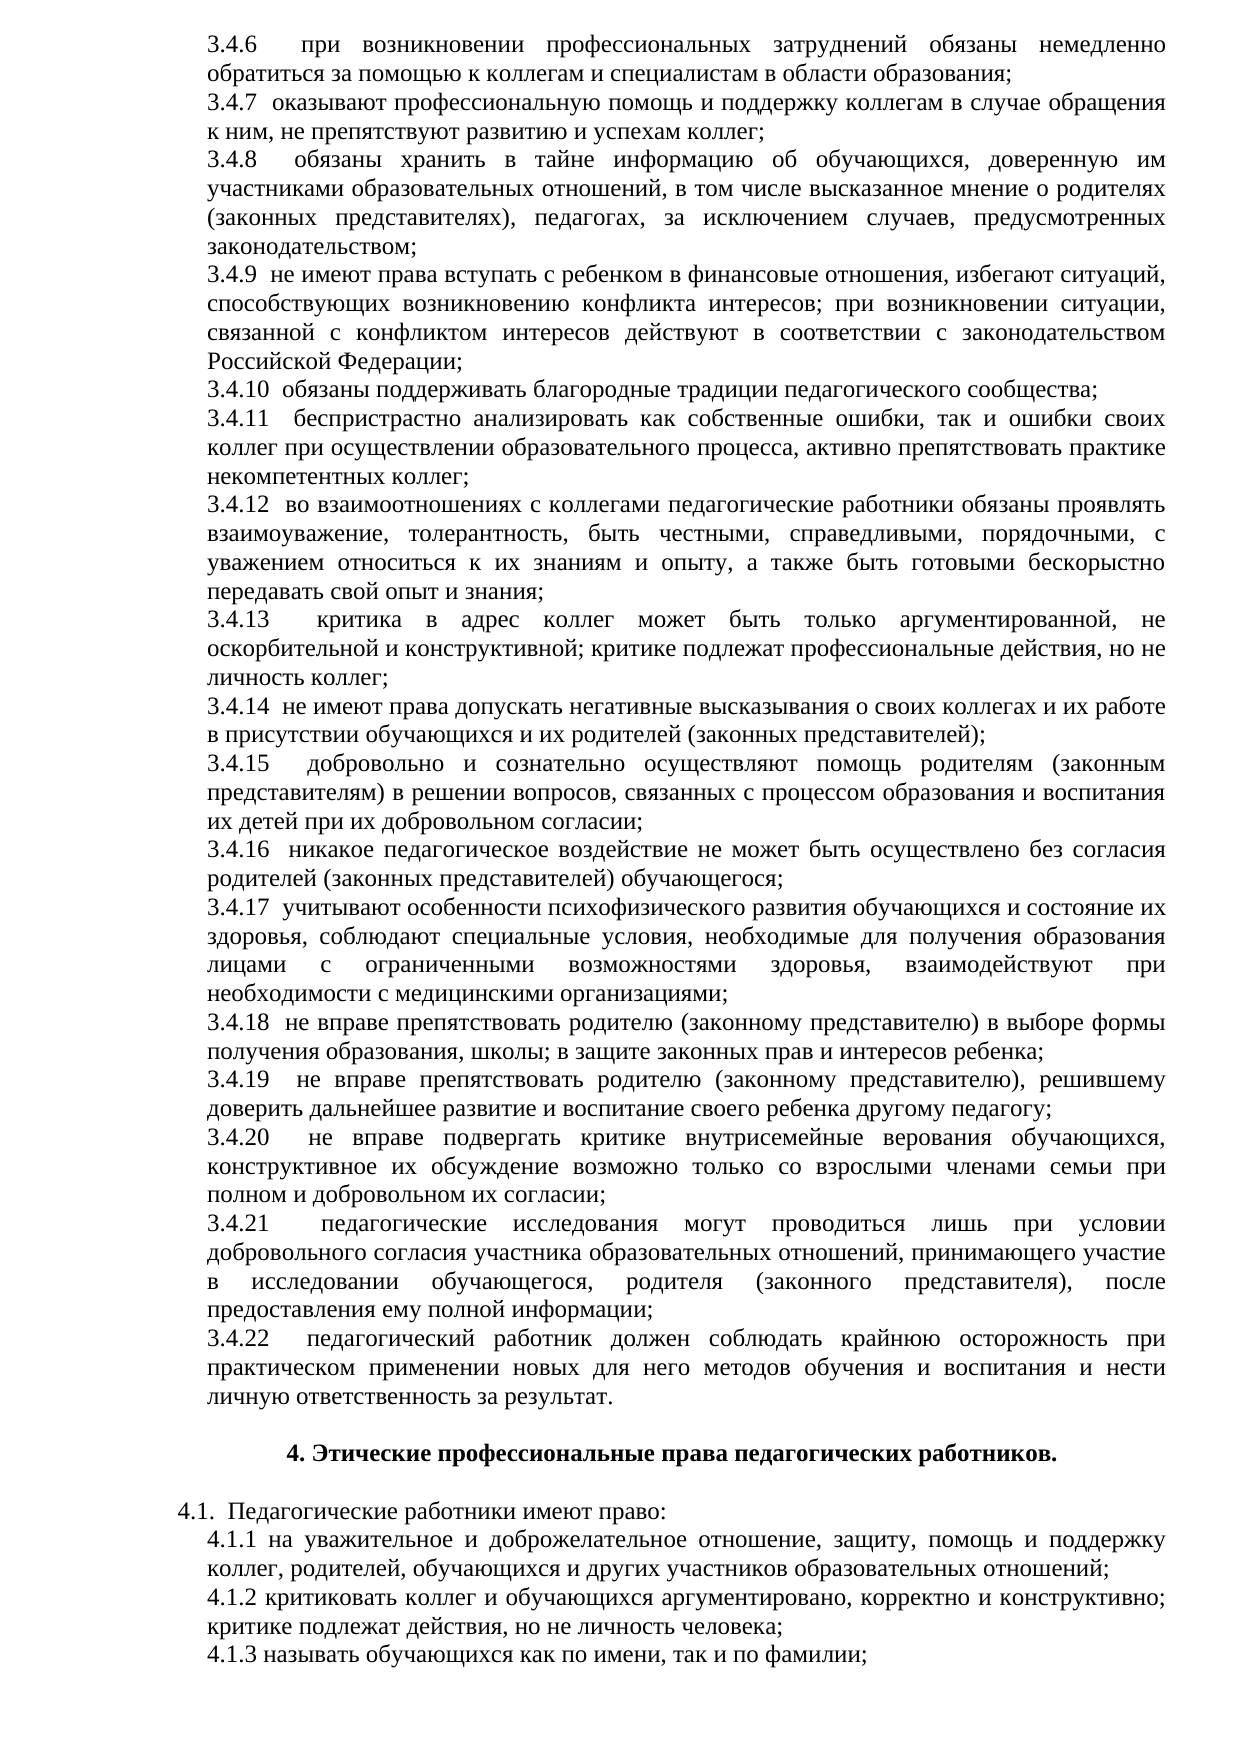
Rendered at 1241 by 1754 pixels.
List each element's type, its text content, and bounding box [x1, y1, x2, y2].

text 4. Этические профессиональные права педагогических работников. [177, 1438, 1167, 1467]
text 3.4.19 не вправе препятствовать родителю (законному представителю), решившему доверить дальнейшее развитие и воспитание своего ребенка другому педагогу; [207, 1064, 1167, 1122]
text 4.1.2 критиковать коллег и обучающихся аргументировано, корректно и конструктивно; критике подлежат действия, но не личность человека; [207, 1582, 1167, 1639]
text 3.4.16 никакое педагогическое воздействие не может быть осуществлено без согласия родителей (законных представителей) обучающегося; [207, 834, 1167, 892]
text 4.1.3 называть обучающихся как по имени, так и по фамилии; [207, 1639, 1167, 1668]
text 3.4.18 не вправе препятствовать родителю (законному представителю) в выборе формы получения образования, школы; в защите законных прав и интересов ребенка; [207, 1007, 1167, 1064]
text 3.4.22 педагогический работник должен соблюдать крайнюю осторожность при практическом применении новых для него методов обучения и воспитания и нести личную ответственность за результат. [207, 1323, 1167, 1409]
text 3.4.8 обязаны хранить в тайне информацию об обучающихся, доверенную им участниками образовательных отношений, в том числе высказанное мнение о родителях (законных представителях), педагогах, за исключением случаев, предусмотренных законодательством; [207, 144, 1167, 259]
text 4.1. Педагогические работники имеют право: [177, 1496, 1167, 1524]
text 3.4.21 педагогические исследования могут проводиться лишь при условии добровольного согласия участника образовательных отношений, принимающего участие в исследовании обучающегося, родителя (законного представителя), после предоставления ему полной информации; [207, 1208, 1167, 1323]
text 4.1.1 на уважительное и доброжелательное отношение, защиту, помощь и поддержку коллег, родителей, обучающихся и других участников образовательных отношений; [207, 1524, 1167, 1582]
text 3.4.13 критика в адрес коллег может быть только аргументированной, не оскорбительной и конструктивной; критике подлежат профессиональные действия, но не личность коллег; [207, 604, 1167, 691]
text 3.4.15 добровольно и сознательно осуществляют помощь родителям (законным представителям) в решении вопросов, связанных с процессом образования и воспитания их детей при их добровольном согласии; [207, 748, 1167, 834]
text 3.4.14 не имеют права допускать негативные высказывания о своих коллегах и их работе в присутствии обучающихся и их родителей (законных представителей); [207, 691, 1167, 748]
text 3.4.6 при возникновении профессиональных затруднений обязаны немедленно обратиться за помощью к коллегам и специалистам в области образования; [207, 29, 1167, 87]
text 3.4.11 беспристрастно анализировать как собственные ошибки, так и ошибки своих коллег при осуществлении образовательного процесса, активно препятствовать практике некомпетентных коллег; [207, 403, 1167, 489]
text 3.4.10 обязаны поддерживать благородные традиции педагогического сообщества; [207, 374, 1167, 403]
text 3.4.17 учитывают особенности психофизического развития обучающихся и состояние их здоровья, соблюдают специальные условия, необходимые для получения образования лицами с ограниченными возможностями здоровья, взаимодействуют при необходимости с медицинскими организациями; [207, 892, 1167, 1007]
text 3.4.7 оказывают профессиональную помощь и поддержку коллегам в случае обращения к ним, не препятствуют развитию и успехам коллег; [207, 87, 1167, 144]
text 3.4.20 не вправе подвергать критике внутрисемейные верования обучающихся, конструктивное их обсуждение возможно только со взрослыми членами семьи при полном и добровольном их согласии; [207, 1122, 1167, 1208]
text 3.4.9 не имеют права вступать с ребенком в финансовые отношения, избегают ситуаций, способствующих возникновению конфликта интересов; при возникновении ситуации, связанной с конфликтом интересов действуют в соответствии с законодательством Российской Федерации; [207, 259, 1167, 374]
text 3.4.12 во взаимоотношениях с коллегами педагогические работники обязаны проявлять взаимоуважение, толерантность, быть честными, справедливыми, порядочными, с уважением относиться к их знаниям и опыту, а также быть готовыми бескорыстно передавать свой опыт и знания; [207, 489, 1167, 604]
